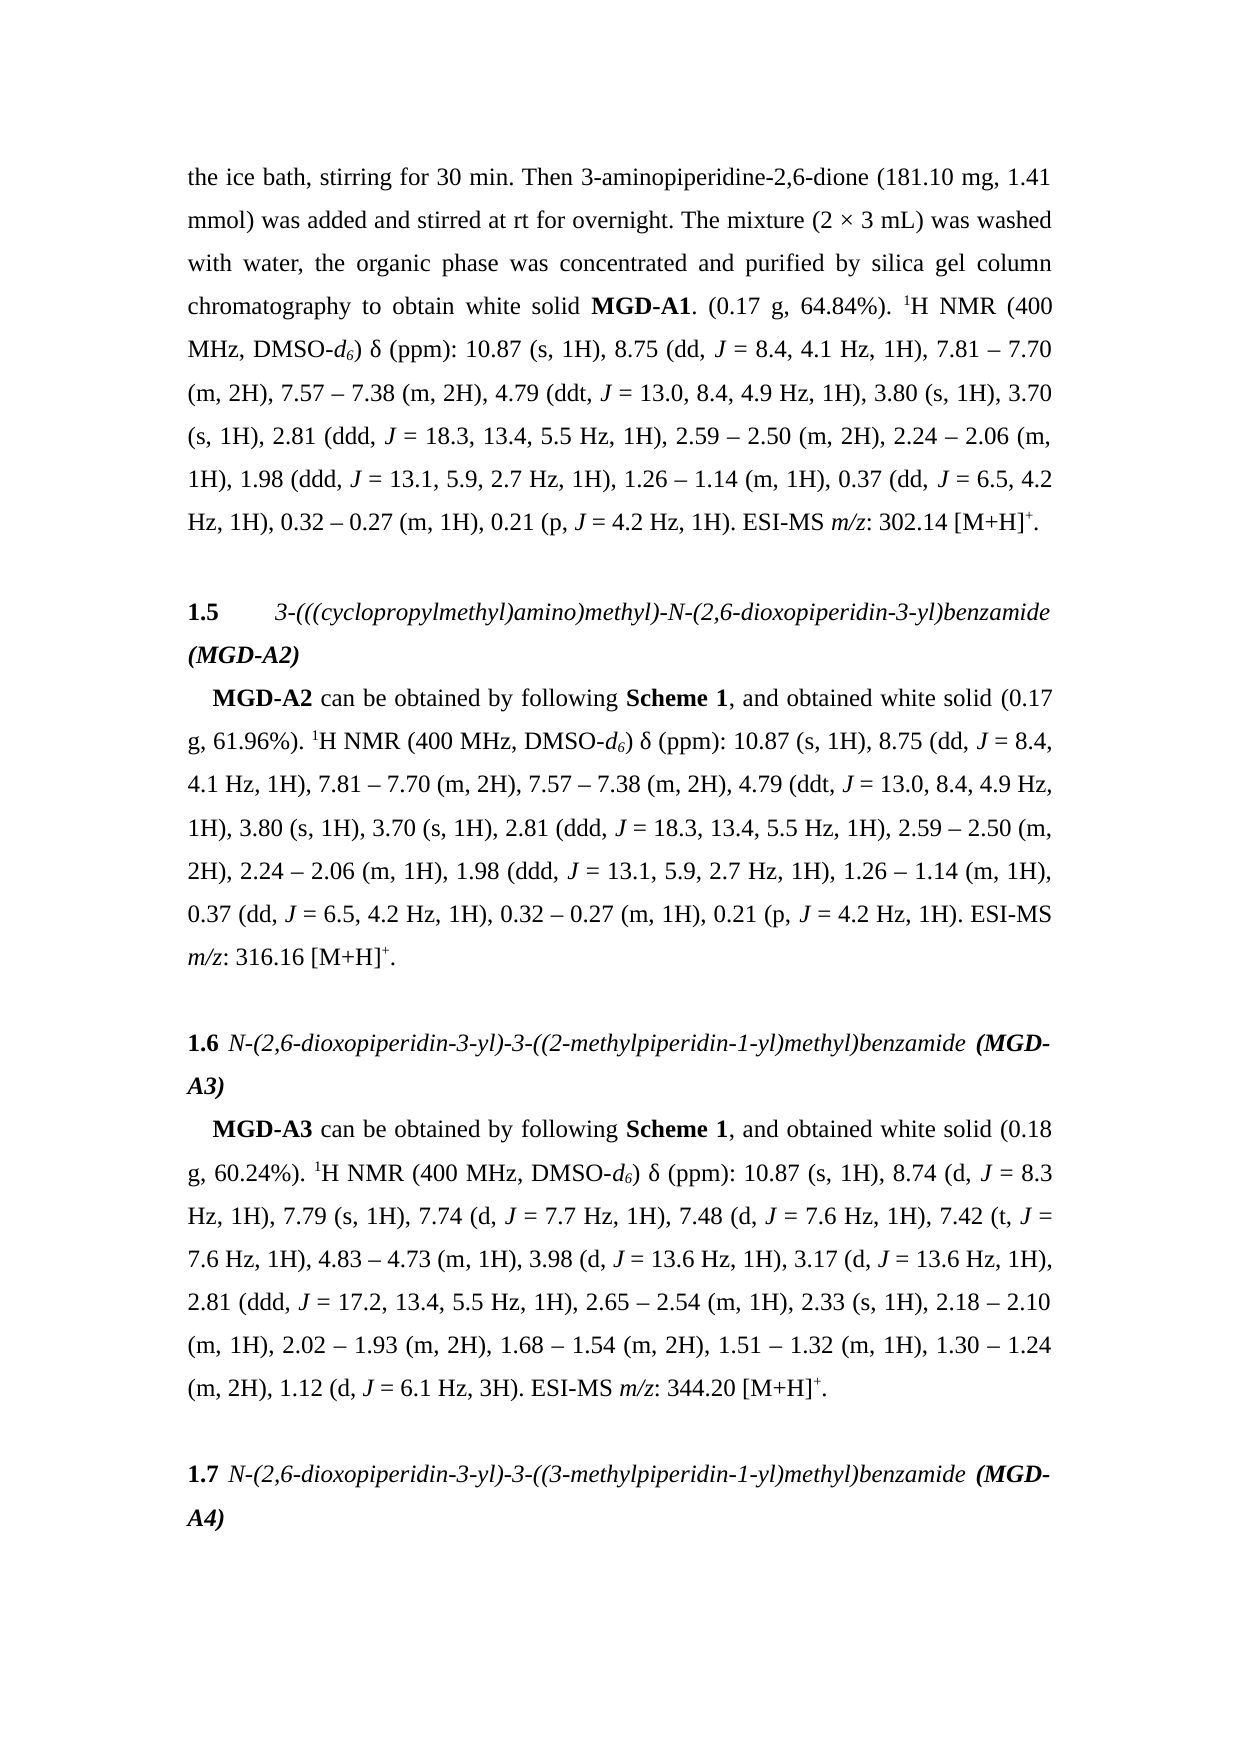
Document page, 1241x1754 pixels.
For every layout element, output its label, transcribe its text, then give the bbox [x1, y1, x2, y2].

text 1.6 N-(2,6-dioxopiperidin-3-yl)-3-((2-methylpiperidin-1-yl)methyl)benzamide (MGD-A3) [187, 1028, 1053, 1100]
text 1.7 N-(2,6-dioxopiperidin-3-yl)-3-((3-methylpiperidin-1-yl)methyl)benzamide (MGD-A4) [187, 1459, 1053, 1531]
text MGD-A2 can be obtained by following Scheme 1, and obtained white solid (0.17 g, 61.96%). 1H NMR (400 MHz, DMSO-d6) δ (ppm): 10.87 (s, 1H), 8.75 (dd, J = 8.4, 4.1 Hz, 1H), 7.81 – 7.70 (m, 2H), 7.57 – 7.38 (m, 2H), 4.79 (ddt, J = 13.0, 8.4, 4.9 Hz, 1H), 3.80 (s, 1H), 3.70 (s, 1H), 2.81 (ddd, J = 18.3, 13.4, 5.5 Hz, 1H), 2.59 – 2.50 (m, 2H), 2.24 – 2.06 (m, 1H), 1.98 (ddd, J = 13.1, 5.9, 2.7 Hz, 1H), 1.26 – 1.14 (m, 1H), 0.37 (dd, J = 6.5, 4.2 Hz, 1H), 0.32 – 0.27 (m, 1H), 0.21 (p, J = 4.2 Hz, 1H). ESI-MS m/z: 316.16 [M+H]+. [187, 683, 1053, 971]
text MGD-A3 can be obtained by following Scheme 1, and obtained white solid (0.18 g, 60.24%). 1H NMR (400 MHz, DMSO-d6) δ (ppm): 10.87 (s, 1H), 8.74 (d, J = 8.3 Hz, 1H), 7.79 (s, 1H), 7.74 (d, J = 7.7 Hz, 1H), 7.48 (d, J = 7.6 Hz, 1H), 7.42 (t, J = 7.6 Hz, 1H), 4.83 – 4.73 (m, 1H), 3.98 (d, J = 13.6 Hz, 1H), 3.17 (d, J = 13.6 Hz, 1H), 2.81 (ddd, J = 17.2, 13.4, 5.5 Hz, 1H), 2.65 – 2.54 (m, 1H), 2.33 (s, 1H), 2.18 – 2.10 (m, 1H), 2.02 – 1.93 (m, 2H), 1.68 – 1.54 (m, 2H), 1.51 – 1.32 (m, 1H), 1.30 – 1.24 (m, 2H), 1.12 (d, J = 6.1 Hz, 3H). ESI-MS m/z: 344.20 [M+H]+. [187, 1114, 1053, 1402]
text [187, 162, 1053, 536]
text 1.5 3-(((cyclopropylmethyl)amino)methyl)-N-(2,6-dioxopiperidin-3-yl)benzamide (MGD-A2) [187, 597, 1053, 669]
